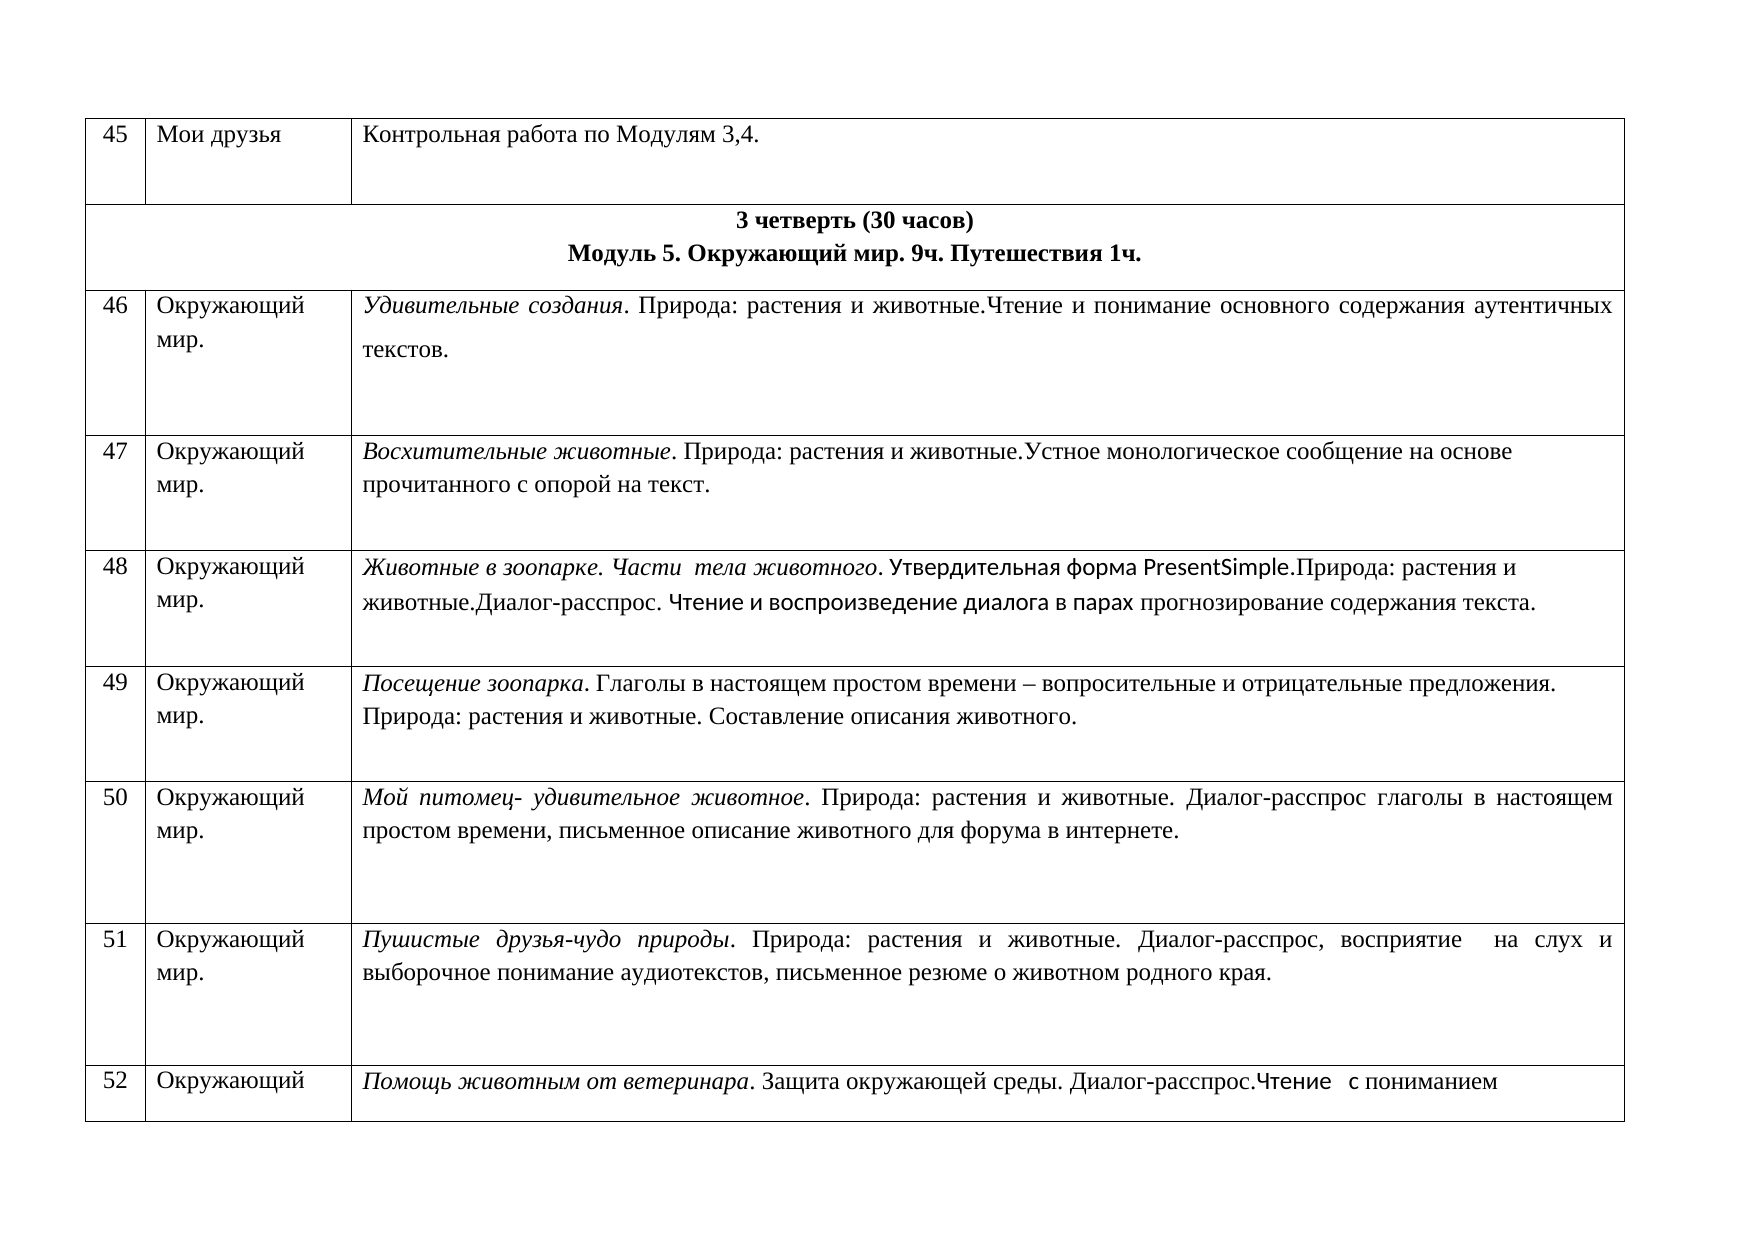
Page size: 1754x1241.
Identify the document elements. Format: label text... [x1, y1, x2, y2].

table_cell 48 [86, 551, 145, 666]
table_cell Окружающий мир. [146, 667, 351, 781]
table_cell Окружающий мир. [146, 924, 351, 1064]
table_cell 47 [86, 436, 145, 550]
table_cell 3 четверть (30 часов) Модуль 5. Окружающий мир. 9ч. Путешествия 1ч. [86, 205, 1624, 289]
table_cell Контрольная работа по Модулям 3,4. [352, 119, 1624, 204]
table_cell Удивительные создания. Природа: растения и животные.Чтение и понимание основного содержания аутентичных текстов. [352, 291, 1624, 435]
table_cell Окружающий мир. [146, 436, 351, 550]
table_cell 51 [86, 924, 145, 1064]
table_cell Животные в зоопарке. Части тела животного. Утвердительная форма PresentSimple.Природа: растения и животные.Диалог-расспрос. Чтение и воспроизведение диалога в парах прогнозирование содержания текста. [352, 551, 1624, 666]
table_cell Мой питомец- удивительное животное. Природа: растения и животные. Диалог-расспрос глаголы в настоящем простом времени, письменное описание животного для форума в интернете. [352, 782, 1624, 923]
table_cell 49 [86, 667, 145, 781]
table_cell 52 [86, 1066, 145, 1121]
table_cell Восхитительные животные. Природа: растения и животные.Устное монологическое сообщение на основе прочитанного с опорой на текст. [352, 436, 1624, 550]
table_cell Посещение зоопарка. Глаголы в настоящем простом времени – вопросительные и отрицательные предложения. Природа: растения и животные. Составление описания животного. [352, 667, 1624, 781]
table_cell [352, 1066, 1624, 1121]
table_cell 46 [86, 291, 145, 435]
table_cell Пушистые друзья-чудо природы. Природа: растения и животные. Диалог-расспрос, восприятие на слух и выборочное понимание аудиотекстов, письменное резюме о животном родного края. [352, 924, 1624, 1064]
table_cell Окружающий мир. [146, 551, 351, 666]
table_cell 50 [86, 782, 145, 923]
table_cell Окружающий мир. [146, 291, 351, 435]
table_cell Окружающий мир. [146, 782, 351, 923]
table_cell Мои друзья [146, 119, 351, 204]
table_cell Окружающий мир. [146, 1066, 351, 1121]
table_cell 45 [86, 119, 145, 204]
